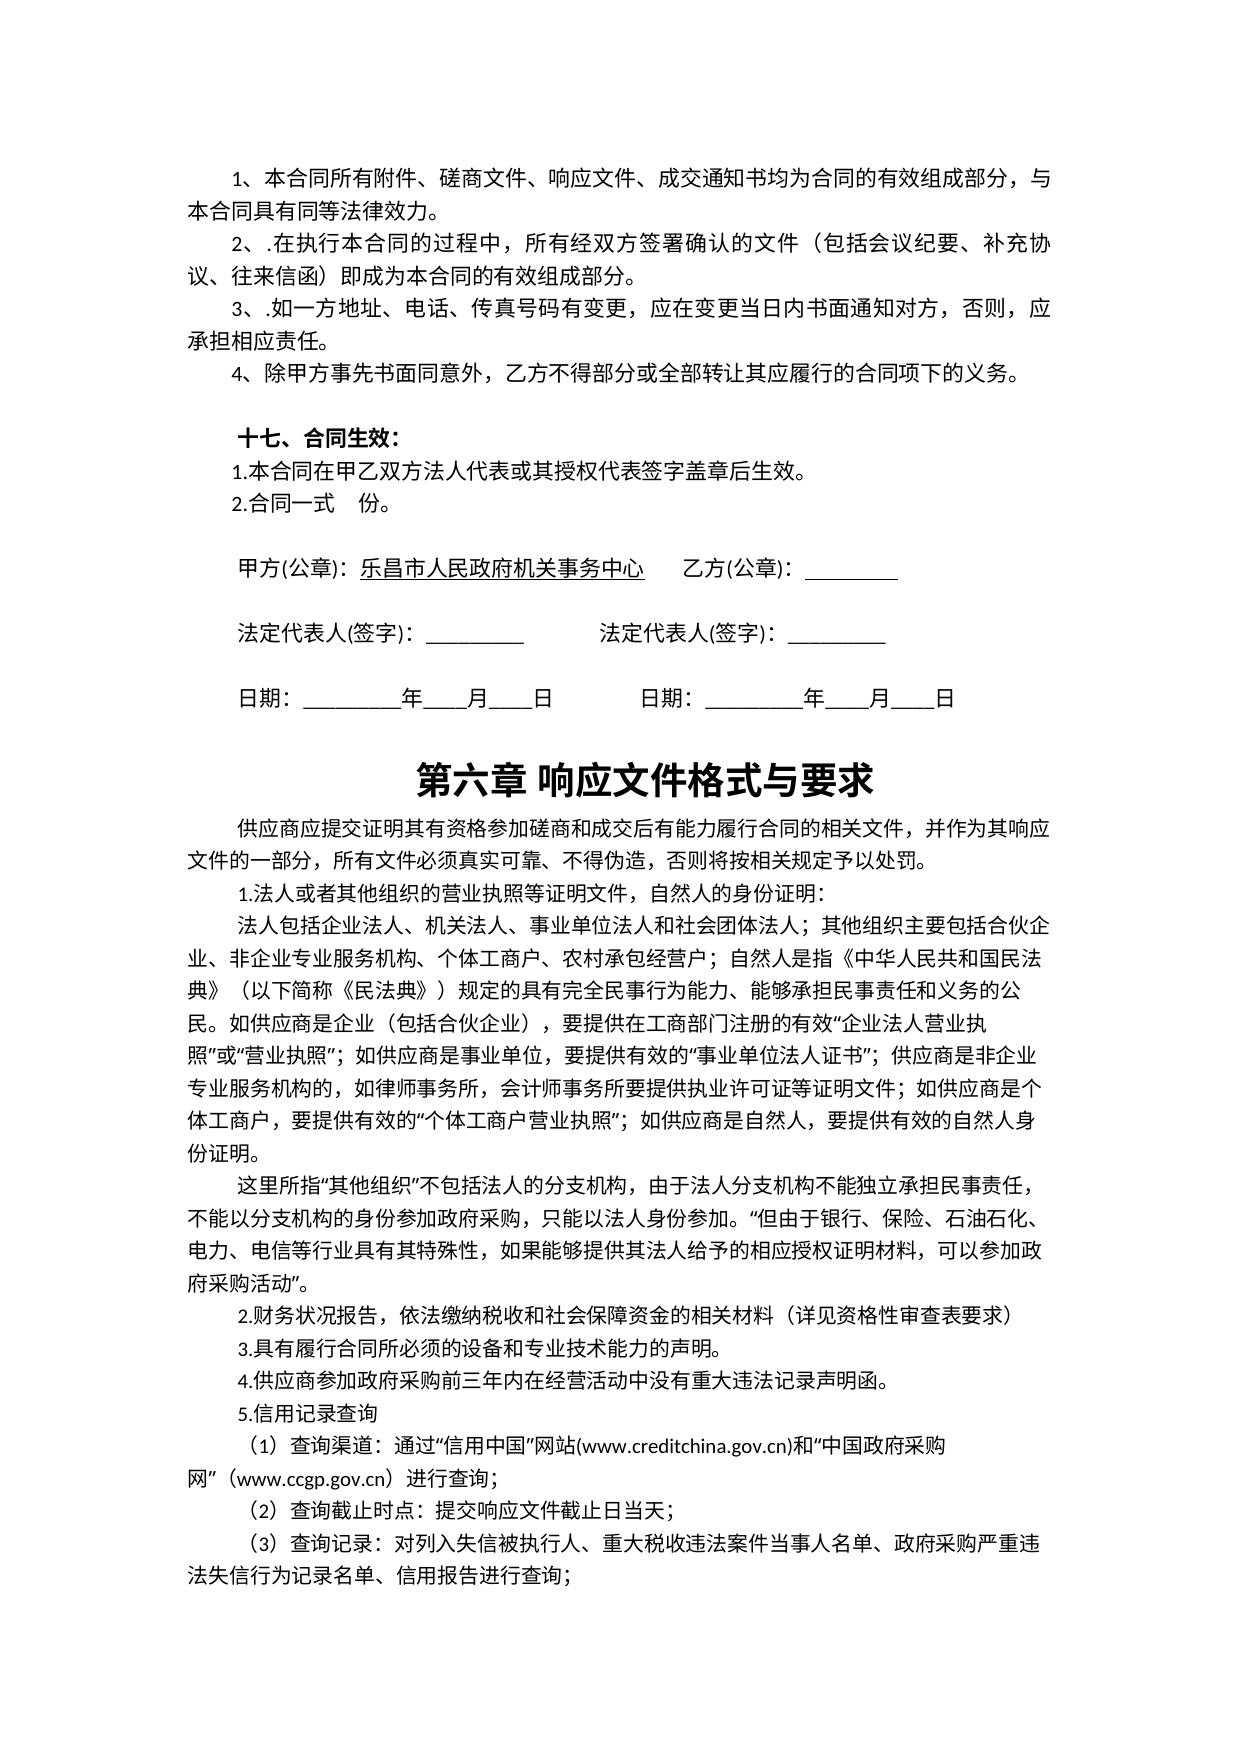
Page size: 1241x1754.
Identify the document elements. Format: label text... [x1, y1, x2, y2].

text 甲方(公章)：乐昌市人民政府机关事务中心 乙方(公章)： [187, 552, 1053, 584]
text 1.法人或者其他组织的营业执照等证明文件，自然人的身份证明： [187, 877, 1053, 909]
text 法人包括企业法人、机关法人、事业单位法人和社会团体法人；其他组织主要包括合伙企业、非企业专业服务机构、个体工商户、农村承包经营户；自然人是指《中华人民共和国民法典》（以下简称《民法典》）规定的具有完全民事行为能力、能够承担民事责任和义务的公民。如供应商是企业（包括合伙企业），要提供在工商部门注册的有效“企业法人营业执照”或“营业执照”；如供应商是事业单位，要提供有效的“事业单位法人证书”；供应商是非企业专业服务机构的，如律师事务所，会计师事务所要提供执业许可证等证明文件；如供应商是个体工商户，要提供有效的“个体工商户营业执照”；如供应商是自然人，要提供有效的自然人身份证明。 [187, 909, 1053, 1169]
text 2、.在执行本合同的过程中，所有经双方签署确认的文件（包括会议纪要、补充协议、往来信函）即成为本合同的有效组成部分。 [187, 227, 1053, 292]
text 法定代表人(签字)：_________ 法定代表人(签字)：_________ [187, 617, 1053, 649]
text （2）查询截止时点：提交响应文件截止日当天； [187, 1494, 1053, 1527]
text 2.财务状况报告，依法缴纳税收和社会保障资金的相关材料（详见资格性审查表要求） [187, 1299, 1053, 1332]
text 这里所指“其他组织”不包括法人的分支机构，由于法人分支机构不能独立承担民事责任，不能以分支机构的身份参加政府采购，只能以法人身份参加。“但由于银行、保险、石油石化、电力、电信等行业具有其特殊性，如果能够提供其法人给予的相应授权证明材料，可以参加政府采购活动”。 [187, 1169, 1053, 1299]
text 2.合同一式 份。 [187, 487, 1053, 519]
text 1.本合同在甲乙双方法人代表或其授权代表签字盖章后生效。 [187, 454, 1053, 487]
text 3、.如一方地址、电话、传真号码有变更，应在变更当日内书面通知对方，否则，应承担相应责任。 [187, 292, 1053, 357]
text 日期：_________年____月____日 日期：_________年____月____日 [187, 682, 1053, 714]
text 供应商应提交证明其有资格参加磋商和成交后有能力履行合同的相关文件，并作为其响应文件的一部分，所有文件必须真实可靠、不得伪造，否则将按相关规定予以处罚。 [187, 812, 1053, 877]
text （3）查询记录：对列入失信被执行人、重大税收违法案件当事人名单、政府采购严重违法失信行为记录名单、信用报告进行查询； [187, 1527, 1053, 1592]
text 4.供应商参加政府采购前三年内在经营活动中没有重大违法记录声明函。 [187, 1364, 1053, 1397]
text 4、除甲方事先书面同意外，乙方不得部分或全部转让其应履行的合同项下的义务。 [187, 357, 1053, 389]
text 1、本合同所有附件、磋商文件、响应文件、成交通知书均为合同的有效组成部分，与本合同具有同等法律效力。 [187, 162, 1053, 227]
text 十七、合同生效： [187, 422, 1053, 454]
text 第六章 响应文件格式与要求 [187, 747, 1053, 812]
text 5.信用记录查询 [187, 1397, 1053, 1429]
text 3.具有履行合同所必须的设备和专业技术能力的声明。 [187, 1332, 1053, 1364]
text （1）查询渠道：通过“信用中国”网站(www.creditchina.gov.cn)和“中国政府采购网”（www.ccgp.gov.cn）进行查询； [187, 1429, 1053, 1494]
